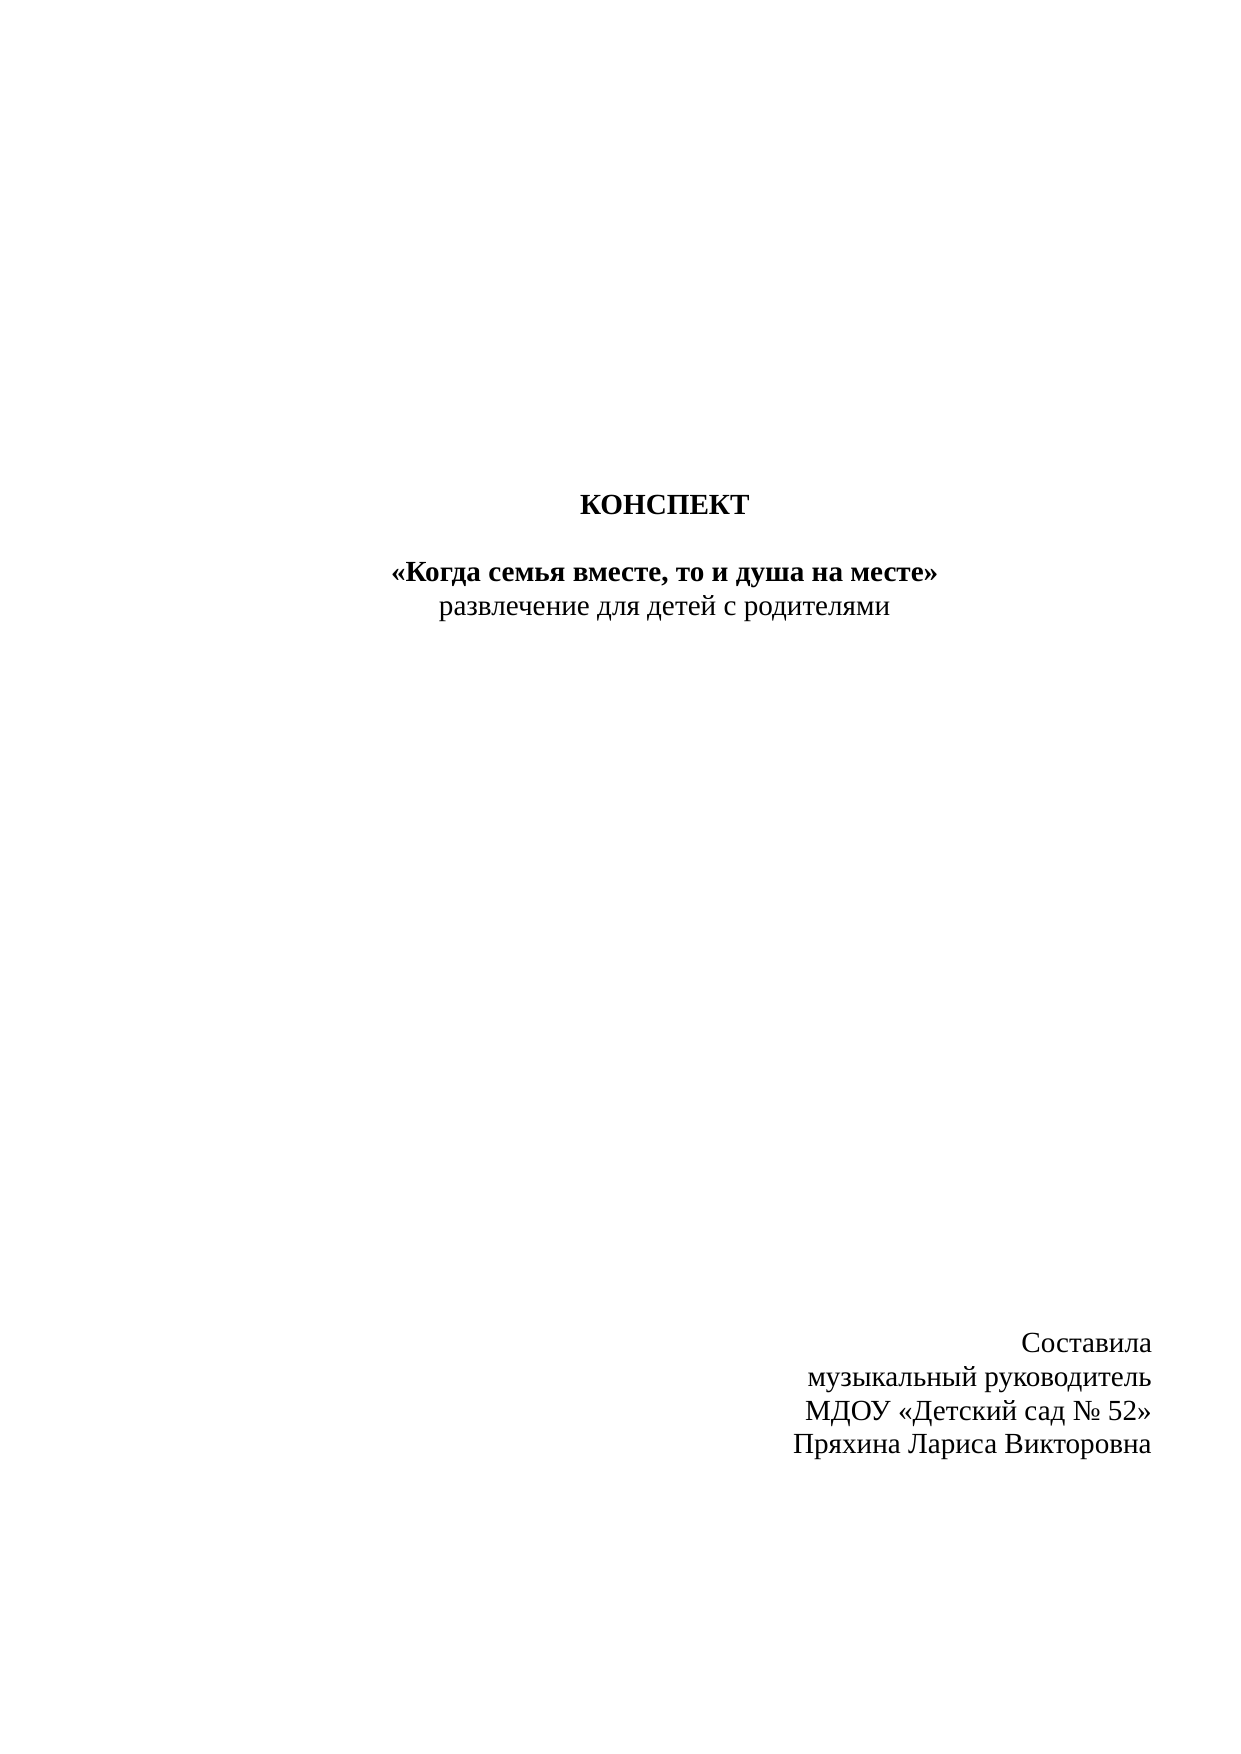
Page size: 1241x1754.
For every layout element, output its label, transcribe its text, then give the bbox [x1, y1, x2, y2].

text музыкальный руководитель [177, 1359, 1152, 1393]
text развлечение для детей с родителями [177, 588, 1152, 621]
text МДОУ «Детский сад № 52» [177, 1393, 1152, 1426]
text КОНСПЕКТ [177, 487, 1152, 521]
text «Когда семья вместе, то и душа на месте» [177, 554, 1152, 588]
text Пряхина Лариса Викторовна [177, 1426, 1152, 1460]
text Составила [177, 1326, 1152, 1359]
